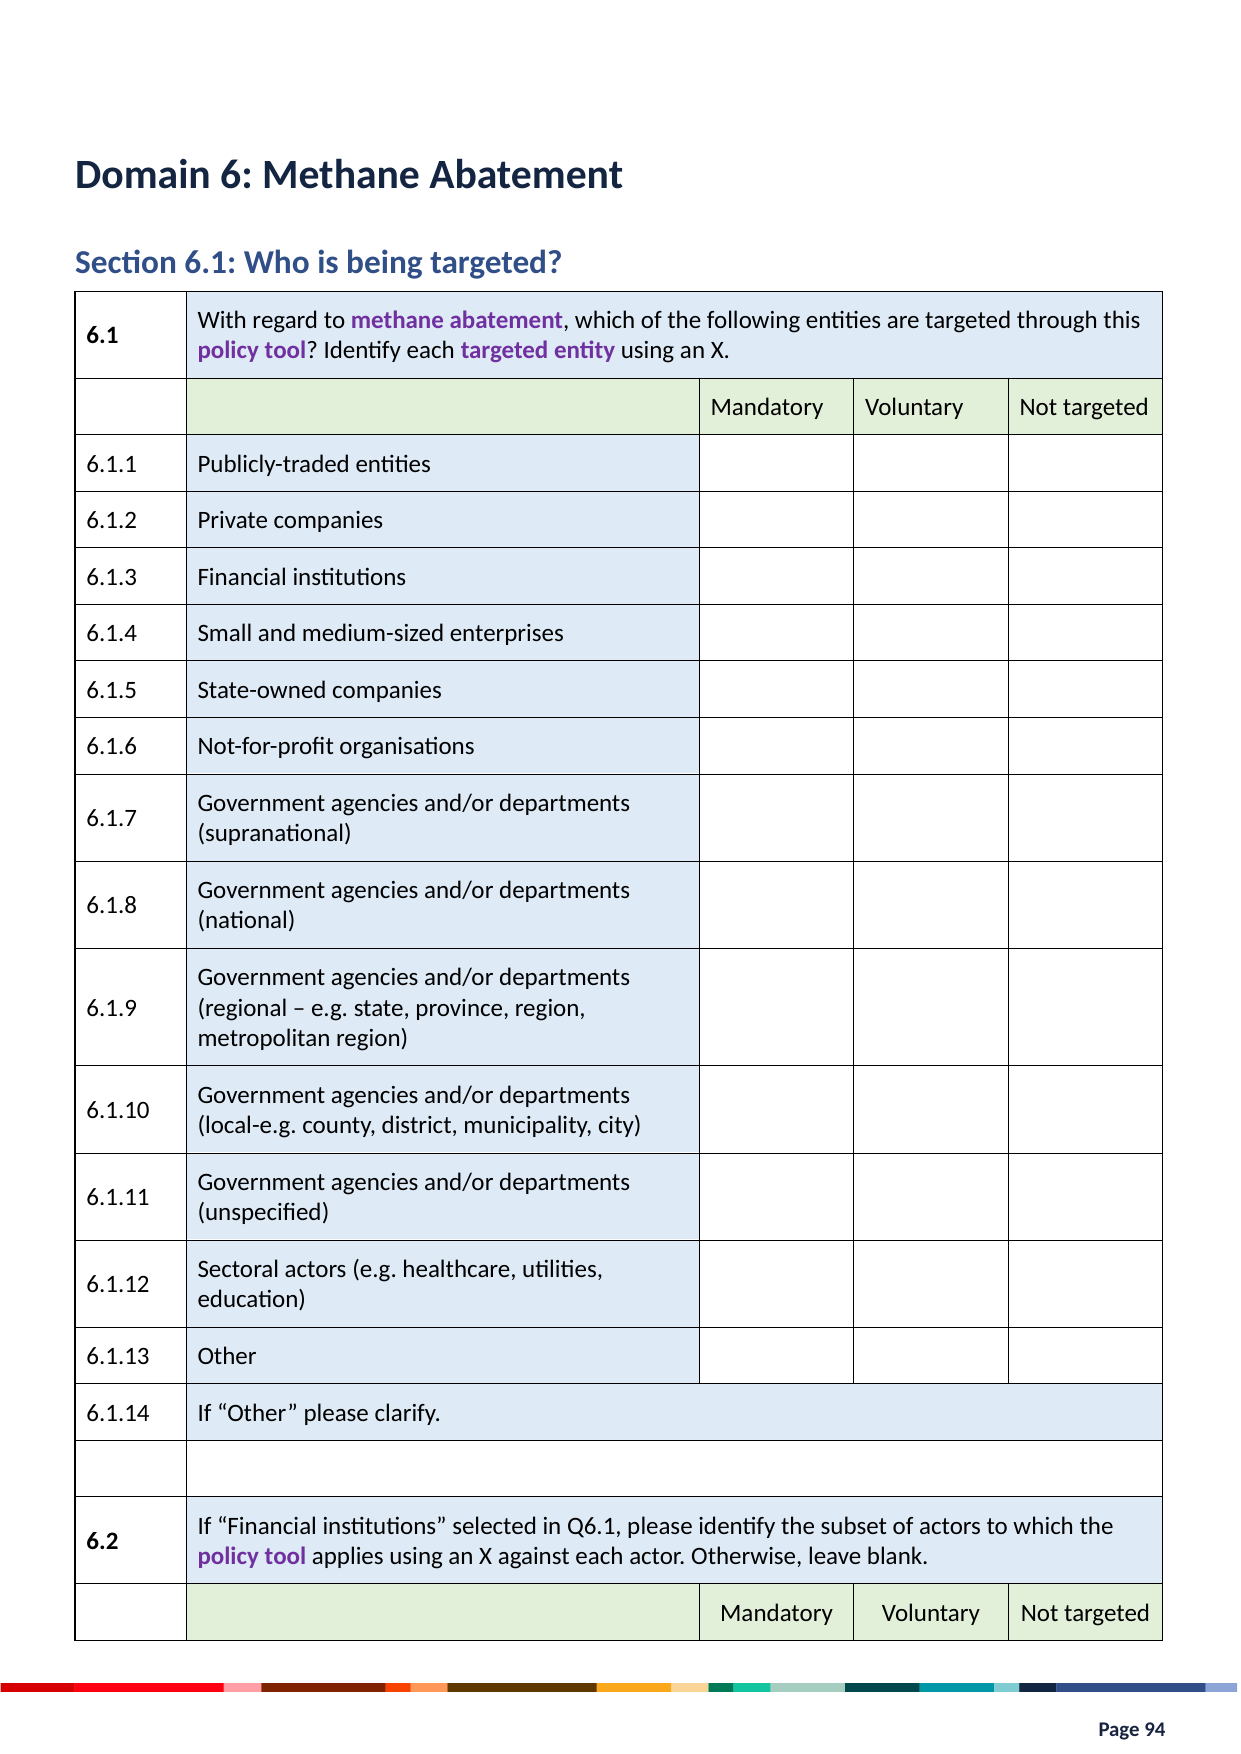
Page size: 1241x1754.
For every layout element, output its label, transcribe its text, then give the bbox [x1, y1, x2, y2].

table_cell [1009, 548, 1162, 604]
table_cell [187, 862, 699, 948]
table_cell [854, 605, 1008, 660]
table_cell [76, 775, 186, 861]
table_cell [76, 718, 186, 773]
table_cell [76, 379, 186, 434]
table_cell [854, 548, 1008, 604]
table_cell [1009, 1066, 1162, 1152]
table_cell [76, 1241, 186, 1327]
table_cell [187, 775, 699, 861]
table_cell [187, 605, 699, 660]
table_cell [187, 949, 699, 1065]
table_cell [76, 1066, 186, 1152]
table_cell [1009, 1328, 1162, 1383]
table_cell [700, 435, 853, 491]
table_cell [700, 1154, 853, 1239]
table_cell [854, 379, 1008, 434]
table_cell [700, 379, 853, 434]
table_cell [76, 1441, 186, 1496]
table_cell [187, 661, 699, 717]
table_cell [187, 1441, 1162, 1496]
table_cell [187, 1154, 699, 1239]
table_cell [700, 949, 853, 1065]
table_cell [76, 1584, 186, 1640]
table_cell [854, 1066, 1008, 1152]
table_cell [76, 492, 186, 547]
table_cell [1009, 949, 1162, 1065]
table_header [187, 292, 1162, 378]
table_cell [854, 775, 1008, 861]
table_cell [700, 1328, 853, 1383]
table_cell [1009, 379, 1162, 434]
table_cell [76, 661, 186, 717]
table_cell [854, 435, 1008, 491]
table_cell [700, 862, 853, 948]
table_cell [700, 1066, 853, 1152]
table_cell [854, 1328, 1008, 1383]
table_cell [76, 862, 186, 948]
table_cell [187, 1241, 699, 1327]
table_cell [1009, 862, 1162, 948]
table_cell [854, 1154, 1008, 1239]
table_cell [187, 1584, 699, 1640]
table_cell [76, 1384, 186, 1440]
subtitle Domain 6: Methane Abatement [75, 148, 1165, 199]
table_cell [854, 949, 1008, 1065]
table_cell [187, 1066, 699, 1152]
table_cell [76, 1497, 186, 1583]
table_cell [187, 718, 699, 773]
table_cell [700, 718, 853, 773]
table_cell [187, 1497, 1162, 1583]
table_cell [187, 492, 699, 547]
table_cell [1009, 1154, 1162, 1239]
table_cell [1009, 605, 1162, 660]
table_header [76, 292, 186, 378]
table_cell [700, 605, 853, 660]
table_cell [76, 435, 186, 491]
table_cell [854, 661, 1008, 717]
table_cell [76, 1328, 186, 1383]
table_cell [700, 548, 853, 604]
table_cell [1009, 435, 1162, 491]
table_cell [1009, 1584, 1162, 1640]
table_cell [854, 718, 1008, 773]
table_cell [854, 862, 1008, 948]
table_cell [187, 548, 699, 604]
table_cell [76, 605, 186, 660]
subtitle Section 6.1: Who is being targeted? [75, 241, 1165, 282]
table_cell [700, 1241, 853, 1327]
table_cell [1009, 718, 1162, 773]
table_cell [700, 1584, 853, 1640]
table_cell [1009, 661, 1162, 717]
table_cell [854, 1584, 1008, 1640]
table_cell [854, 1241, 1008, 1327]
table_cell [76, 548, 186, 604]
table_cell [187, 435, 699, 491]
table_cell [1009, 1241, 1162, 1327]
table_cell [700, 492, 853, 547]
picture [0, 1683, 1236, 1692]
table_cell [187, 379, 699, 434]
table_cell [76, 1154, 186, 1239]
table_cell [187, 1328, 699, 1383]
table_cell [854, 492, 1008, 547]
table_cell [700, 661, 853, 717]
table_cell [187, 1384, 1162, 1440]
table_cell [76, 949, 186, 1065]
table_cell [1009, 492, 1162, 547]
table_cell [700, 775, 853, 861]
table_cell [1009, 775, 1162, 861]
